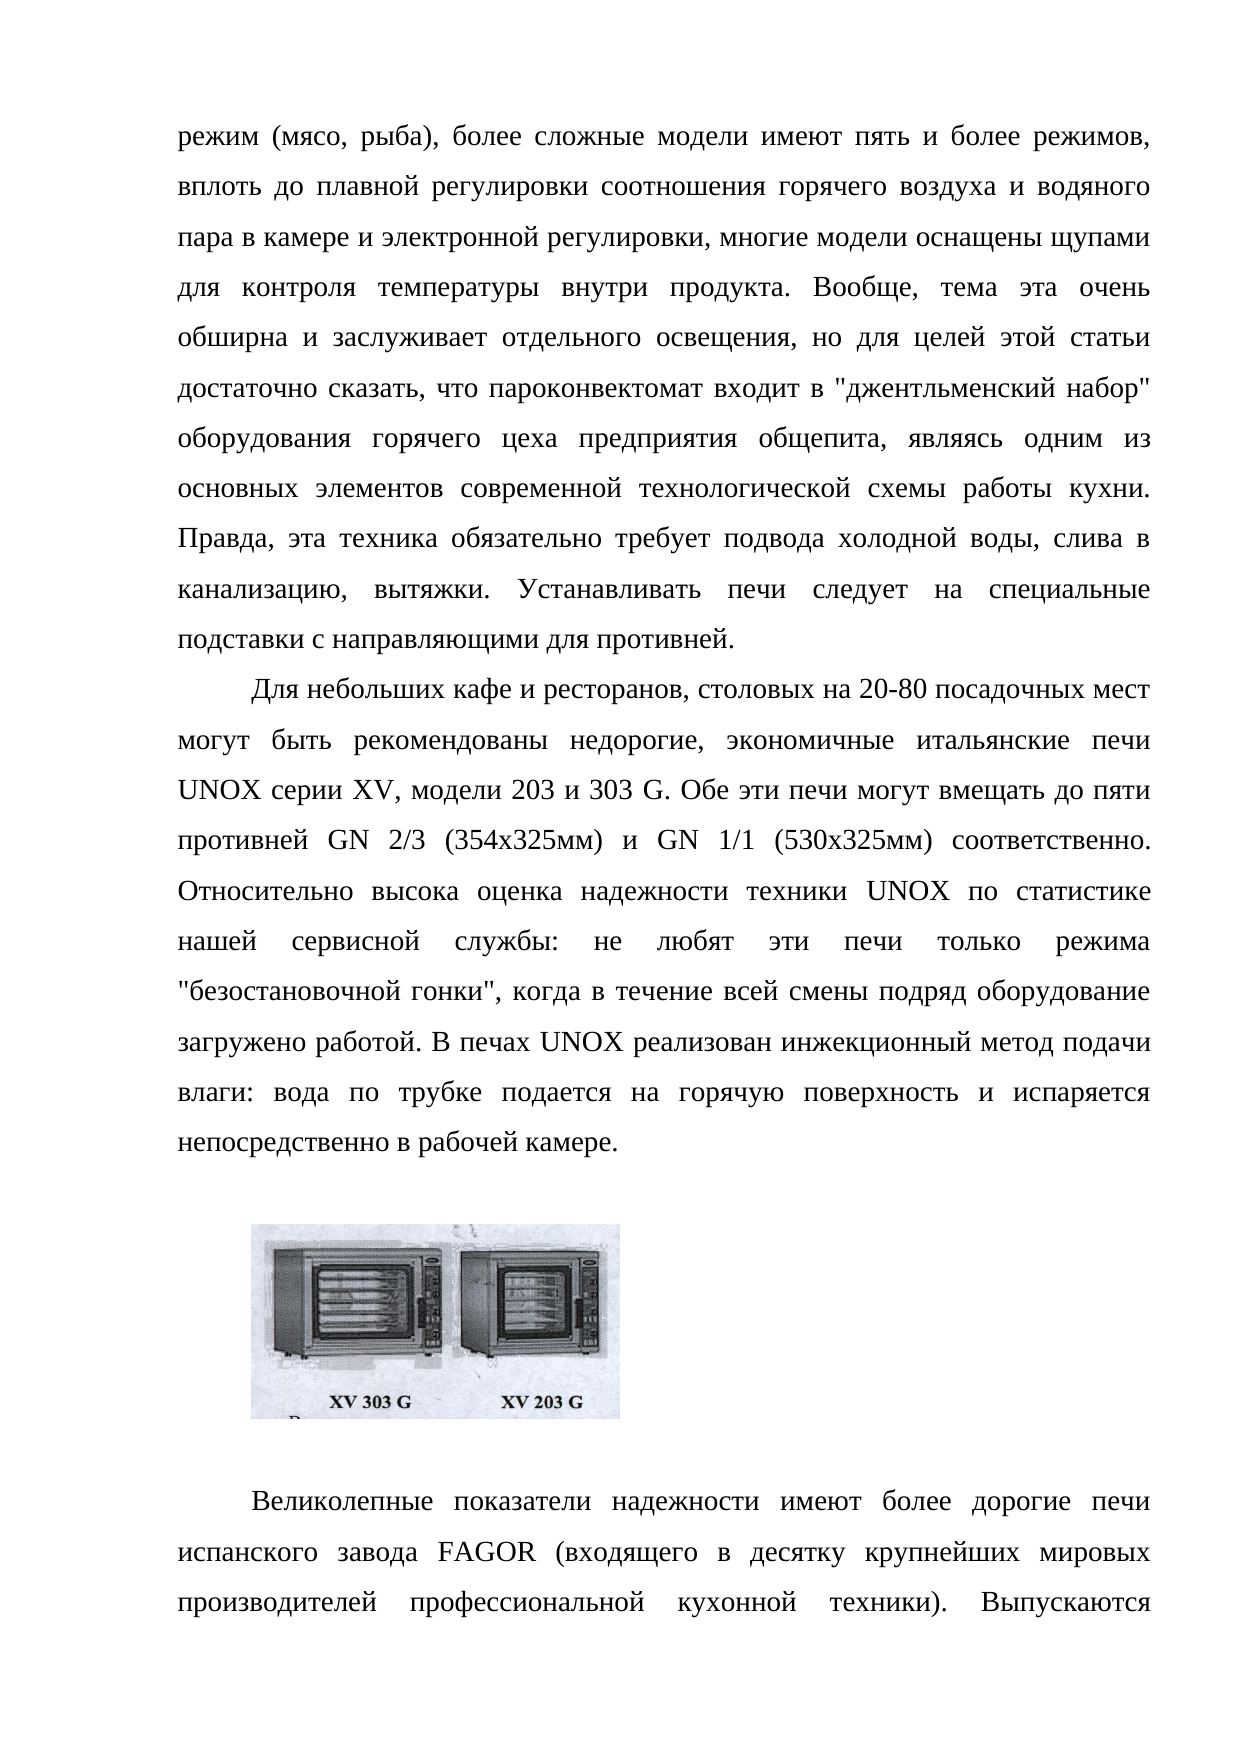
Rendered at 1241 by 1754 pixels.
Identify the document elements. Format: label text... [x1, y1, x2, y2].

text Для небольших кафе и ресторанов, столовых на 20-80 посадочных мест могут быть рекомендованы недорогие, экономичные итальянские печи UNOX серии XV, модели 203 и . Обе эти печи могут вмещать до пяти противней GN 2/3 (354х325мм) и GN 1/1 (530х325мм) соответственно. Относительно высока оценка надежности техники UNOX по статистике нашей сервисной службы: не любят эти печи только режима "безостановочной гонки", когда в течение всей смены подряд оборудование загружено работой. В печах UNOX реализован инжекционный метод подачи влаги: вода по трубке подается на горячую поверхность и испаряется непосредственно в рабочей камере. [177, 672, 1152, 1158]
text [177, 118, 1152, 655]
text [177, 1483, 1152, 1618]
picture [251, 1224, 620, 1419]
